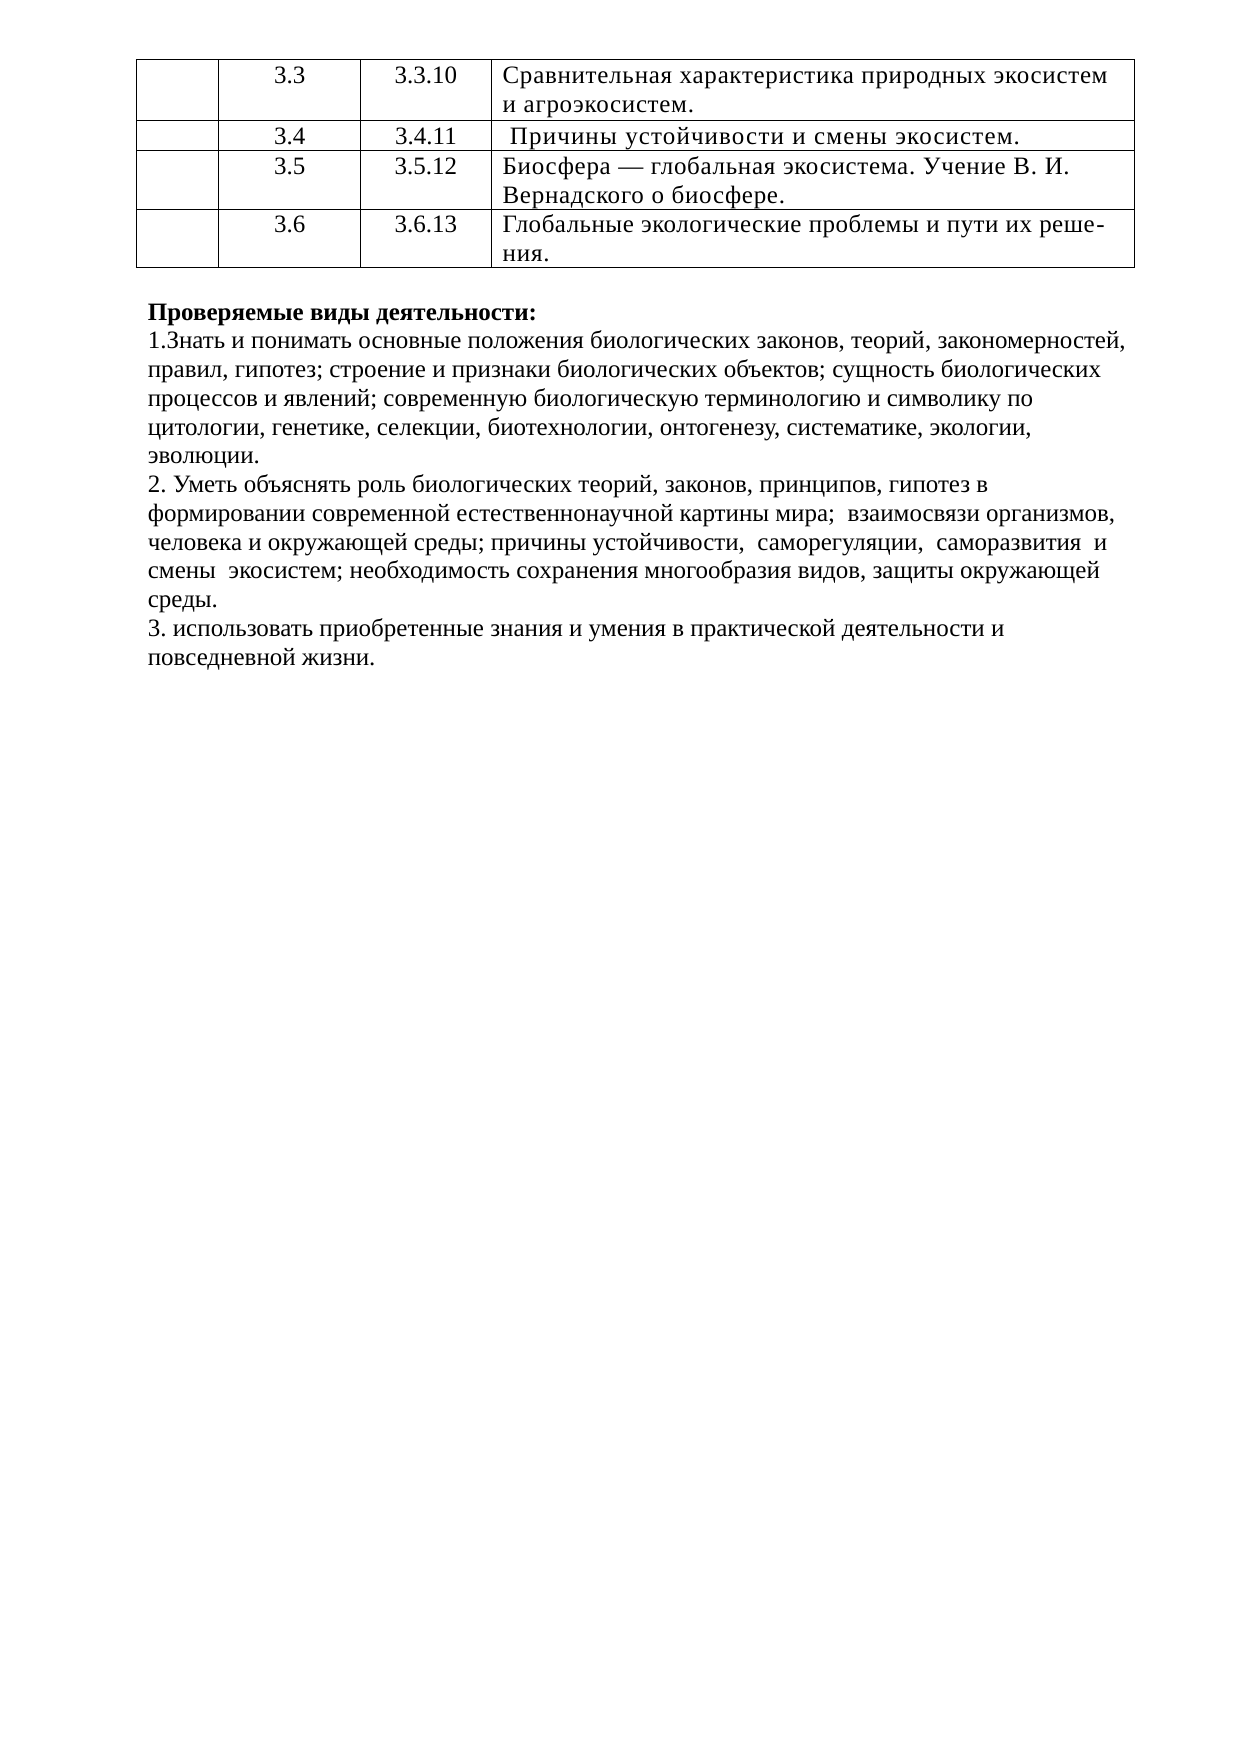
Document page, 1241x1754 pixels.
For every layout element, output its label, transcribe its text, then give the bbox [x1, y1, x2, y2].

text 1.Знать и понимать основные положения биологических законов, теорий, закономерностей, [148, 326, 1152, 354]
text 2. Уметь объяснять роль биологических теорий, законов, принципов, гипотез в формировании современной естественнонаучной картины мира; взаимосвязи организмов, человека и окружающей среды; причины устойчивости, саморегуляции, саморазвития и смены экосистем; необходимость сохранения многообразия видов, защиты окружающей среды. [148, 469, 1152, 613]
table_cell 3.5.12 [361, 151, 491, 208]
text Проверяемые виды деятельности: [148, 297, 1152, 326]
table_cell Сравнительная характеристика природных экосистем и агроэкосистем. [492, 60, 1134, 120]
table_cell 3.3 [219, 60, 360, 120]
table_cell 3.4 [219, 121, 360, 150]
table_cell [137, 151, 218, 208]
table_cell 3.3.10 [361, 60, 491, 120]
table_cell 3.6.13 [361, 210, 491, 267]
table_cell 3.6 [219, 210, 360, 267]
table_cell Причины устойчивости и смены экосистем. [492, 121, 1134, 150]
table_cell 3.5 [219, 151, 360, 208]
table_cell 3.4.11 [361, 121, 491, 150]
table_cell [137, 121, 218, 150]
text правил, гипотез; строение и признаки биологических объектов; сущность биологических процессов и явлений; современную биологическую терминологию и символику по цитологии, генетике, селекции, биотехнологии, онтогенезу, систематике, экологии, [148, 354, 1152, 441]
table_cell [137, 210, 218, 267]
table_cell [137, 60, 218, 120]
table_cell Глобальные экологические проблемы и пути их решения. [492, 210, 1134, 267]
table_cell Биосфера — глобальная экосистема. Учение В. И. Вернадского о биосфере. [492, 151, 1134, 208]
text 3. использовать приобретенные знания и умения в практической деятельности и повседневной жизни. [148, 613, 1152, 671]
text эволюции. [148, 441, 1152, 469]
